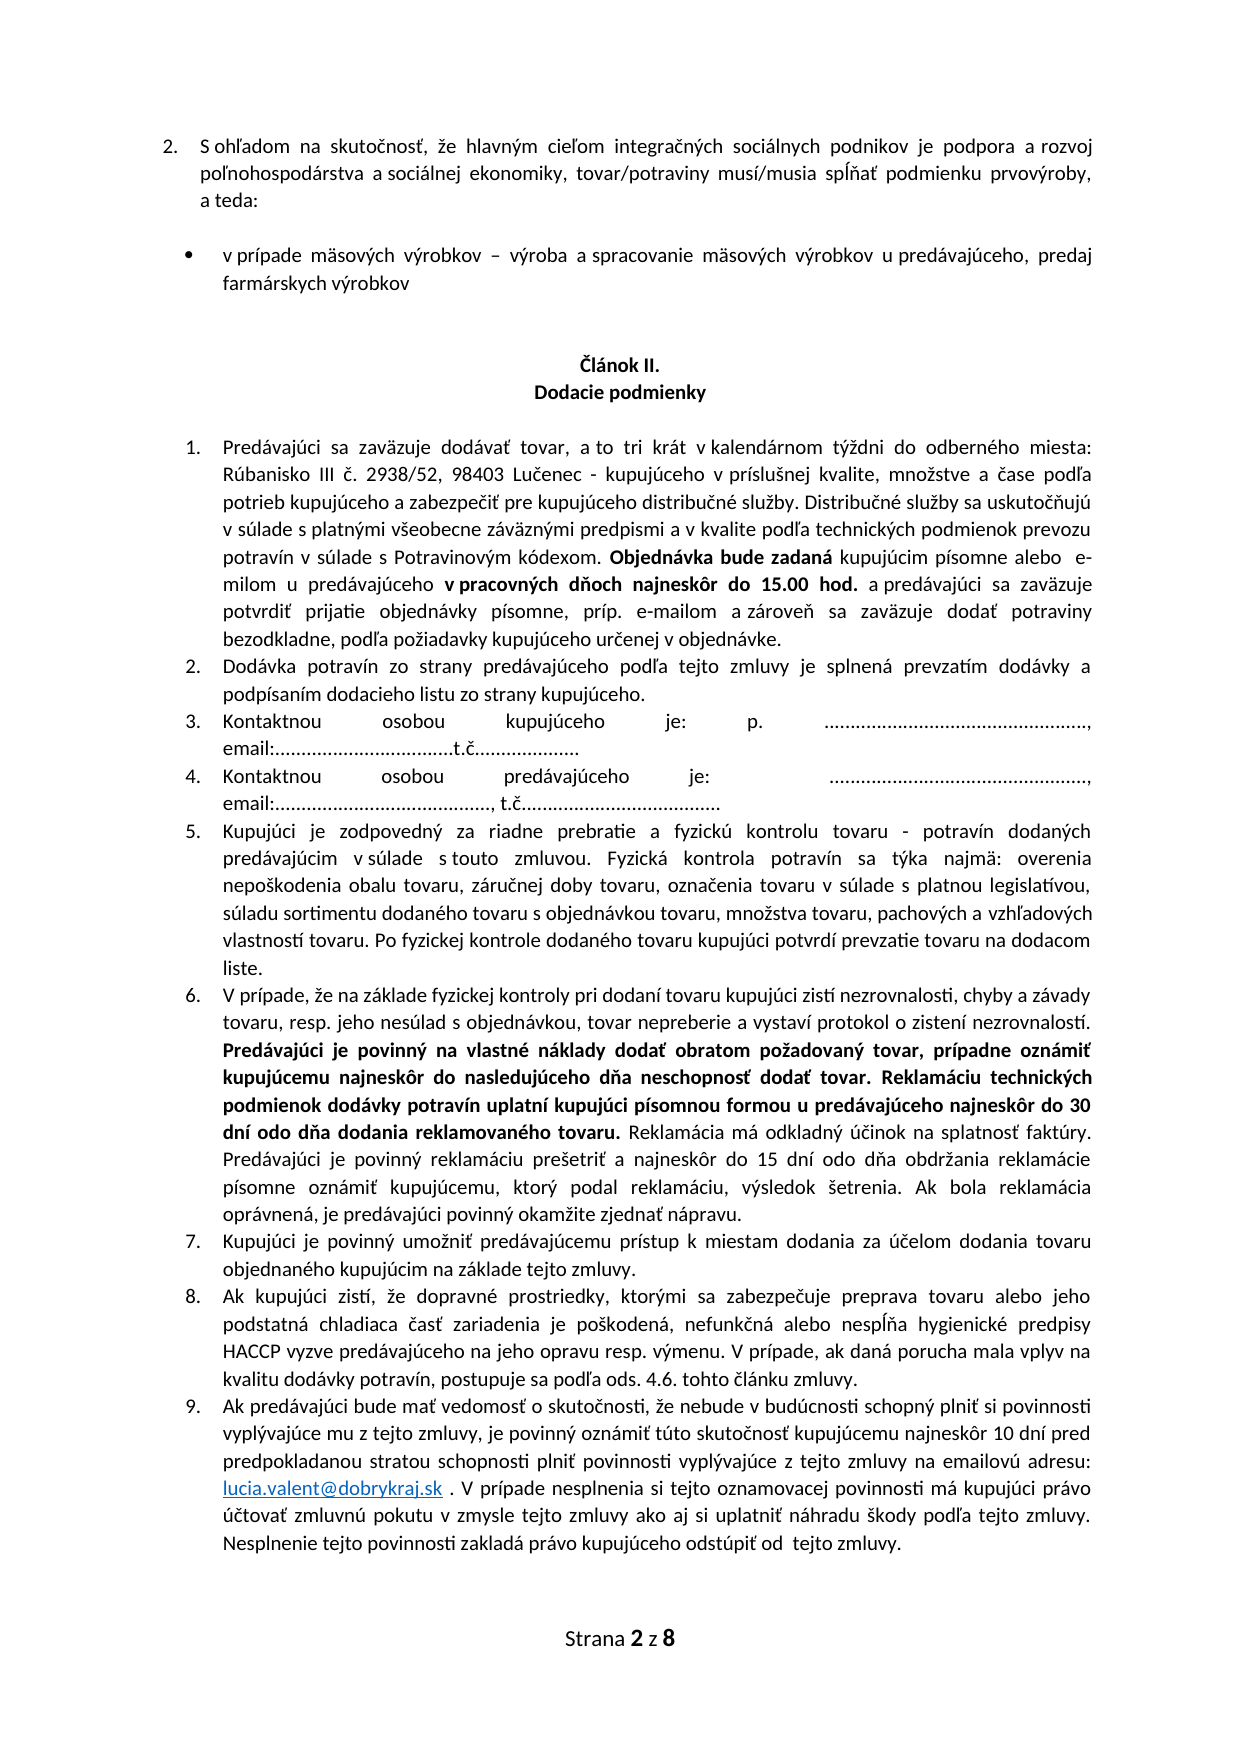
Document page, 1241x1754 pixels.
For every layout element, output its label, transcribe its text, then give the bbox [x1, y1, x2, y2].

list Predávajúci sa zaväzuje dodávať tovar, a to tri krát v kalendárnom týždni do odberného miesta: Rúbanisko III č. 2938/52, 98403 Lučenec - kupujúceho v príslušnej kvalite, množstve a čase podľa potrieb kupujúceho a zabezpečiť pre kupujúceho distribučné služby. Distribučné služby sa uskutočňujú v súlade s platnými všeobecne záväznými predpismi a v kvalite podľa technických podmienok prevozu potravín v súlade s Potravinovým kódexom. Objednávka bude zadaná kupujúcim písomne alebo e-milom u predávajúceho v pracovných dňoch najneskôr do 15.00 hod. a predávajúci sa zaväzuje potvrdiť prijatie objednávky písomne, príp. e-mailom a zároveň sa zaväzuje dodať potraviny bezodkladne, podľa požiadavky kupujúceho určenej v objednávke. [185, 434, 1093, 651]
list V prípade, že na základe fyzickej kontroly pri dodaní tovaru kupujúci zistí nezrovnalosti, chyby a závady tovaru, resp. jeho nesúlad s objednávkou, tovar nepreberie a vystaví protokol o zistení nezrovnalostí. Predávajúci je povinný na vlastné náklady dodať obratom požadovaný tovar, prípadne oznámiť kupujúcemu najneskôr do nasledujúceho dňa neschopnosť dodať tovar. Reklamáciu technických podmienok dodávky potravín uplatní kupujúci písomnou formou u predávajúceho najneskôr do 30 dní odo dňa dodania reklamovaného tovaru. Reklamácia má odkladný účinok na splatnosť faktúry. Predávajúci je povinný reklamáciu prešetriť a najneskôr do 15 dní odo dňa obdržania reklamácie písomne oznámiť kupujúcemu, ktorý podal reklamáciu, výsledok šetrenia. Ak bola reklamácia oprávnená, je predávajúci povinný okamžite zjednať nápravu. [185, 982, 1093, 1227]
list Dodacie podmienky [148, 379, 1093, 405]
list Ak kupujúci zistí, že dopravné prostriedky, ktorými sa zabezpečuje preprava tovaru alebo jeho podstatná chladiaca časť zariadenia je poškodená, nefunkčná alebo nespĺňa hygienické predpisy HACCP vyzve predávajúceho na jeho opravu resp. výmenu. V prípade, ak daná porucha mala vplyv na kvalitu dodávky potravín, postupuje sa podľa ods. 4.6. tohto článku zmluvy. [185, 1283, 1093, 1391]
list Kontaktnou osobou kupujúceho je: p. .................................................., email:..................................t.č.................... [185, 708, 1093, 761]
list Kontaktnou osobou predávajúceho je: ................................................., email:........................................., t.č...................................... [185, 763, 1093, 816]
list Kupujúci je povinný umožniť predávajúcemu prístup k miestam dodania za účelom dodania tovaru objednaného kupujúcim na základe tejto zmluvy. [185, 1229, 1093, 1282]
list Ak predávajúci bude mať vedomosť o skutočnosti, že nebude v budúcnosti schopný plniť si povinnosti vyplývajúce mu z tejto zmluvy, je povinný oznámiť túto skutočnosť kupujúcemu najneskôr 10 dní pred predpokladanou stratou schopnosti plniť povinnosti vyplývajúce z tejto zmluvy na emailovú adresu: lucia.valent@dobrykraj.sk . V prípade nesplnenia si tejto oznamovacej povinnosti má kupujúci právo účtovať zmluvnú pokutu v zmysle tejto zmluvy ako aj si uplatniť náhradu škody podľa tejto zmluvy. Nesplnenie tejto povinnosti zakladá právo kupujúceho odstúpiť od tejto zmluvy. [185, 1393, 1093, 1556]
list S ohľadom na skutočnosť, že hlavným cieľom integračných sociálnych podnikov je podpora a rozvoj poľnohospodárstva a sociálnej ekonomiky, tovar/potraviny musí/musia spĺňať podmienku prvovýroby, a teda: [162, 133, 1093, 213]
list Dodávka potravín zo strany predávajúceho podľa tejto zmluvy je splnená prevzatím dodávky a podpísaním dodacieho listu zo strany kupujúceho. [185, 653, 1093, 706]
list Kupujúci je zodpovedný za riadne prebratie a fyzickú kontrolu tovaru - potravín dodaných predávajúcim v súlade s touto zmluvou. Fyzická kontrola potravín sa týka najmä: overenia nepoškodenia obalu tovaru, záručnej doby tovaru, označenia tovaru v súlade s platnou legislatívou, súladu sortimentu dodaného tovaru s objednávkou tovaru, množstva tovaru, pachových a vzhľadových vlastností tovaru. Po fyzickej kontrole dodaného tovaru kupujúci potvrdí prevzatie tovaru na dodacom liste. [185, 818, 1093, 980]
list Článok II. [148, 352, 1093, 377]
list v prípade mäsových výrobkov – výroba a spracovanie mäsových výrobkov u predávajúceho, predaj farmárskych výrobkov [185, 242, 1093, 295]
